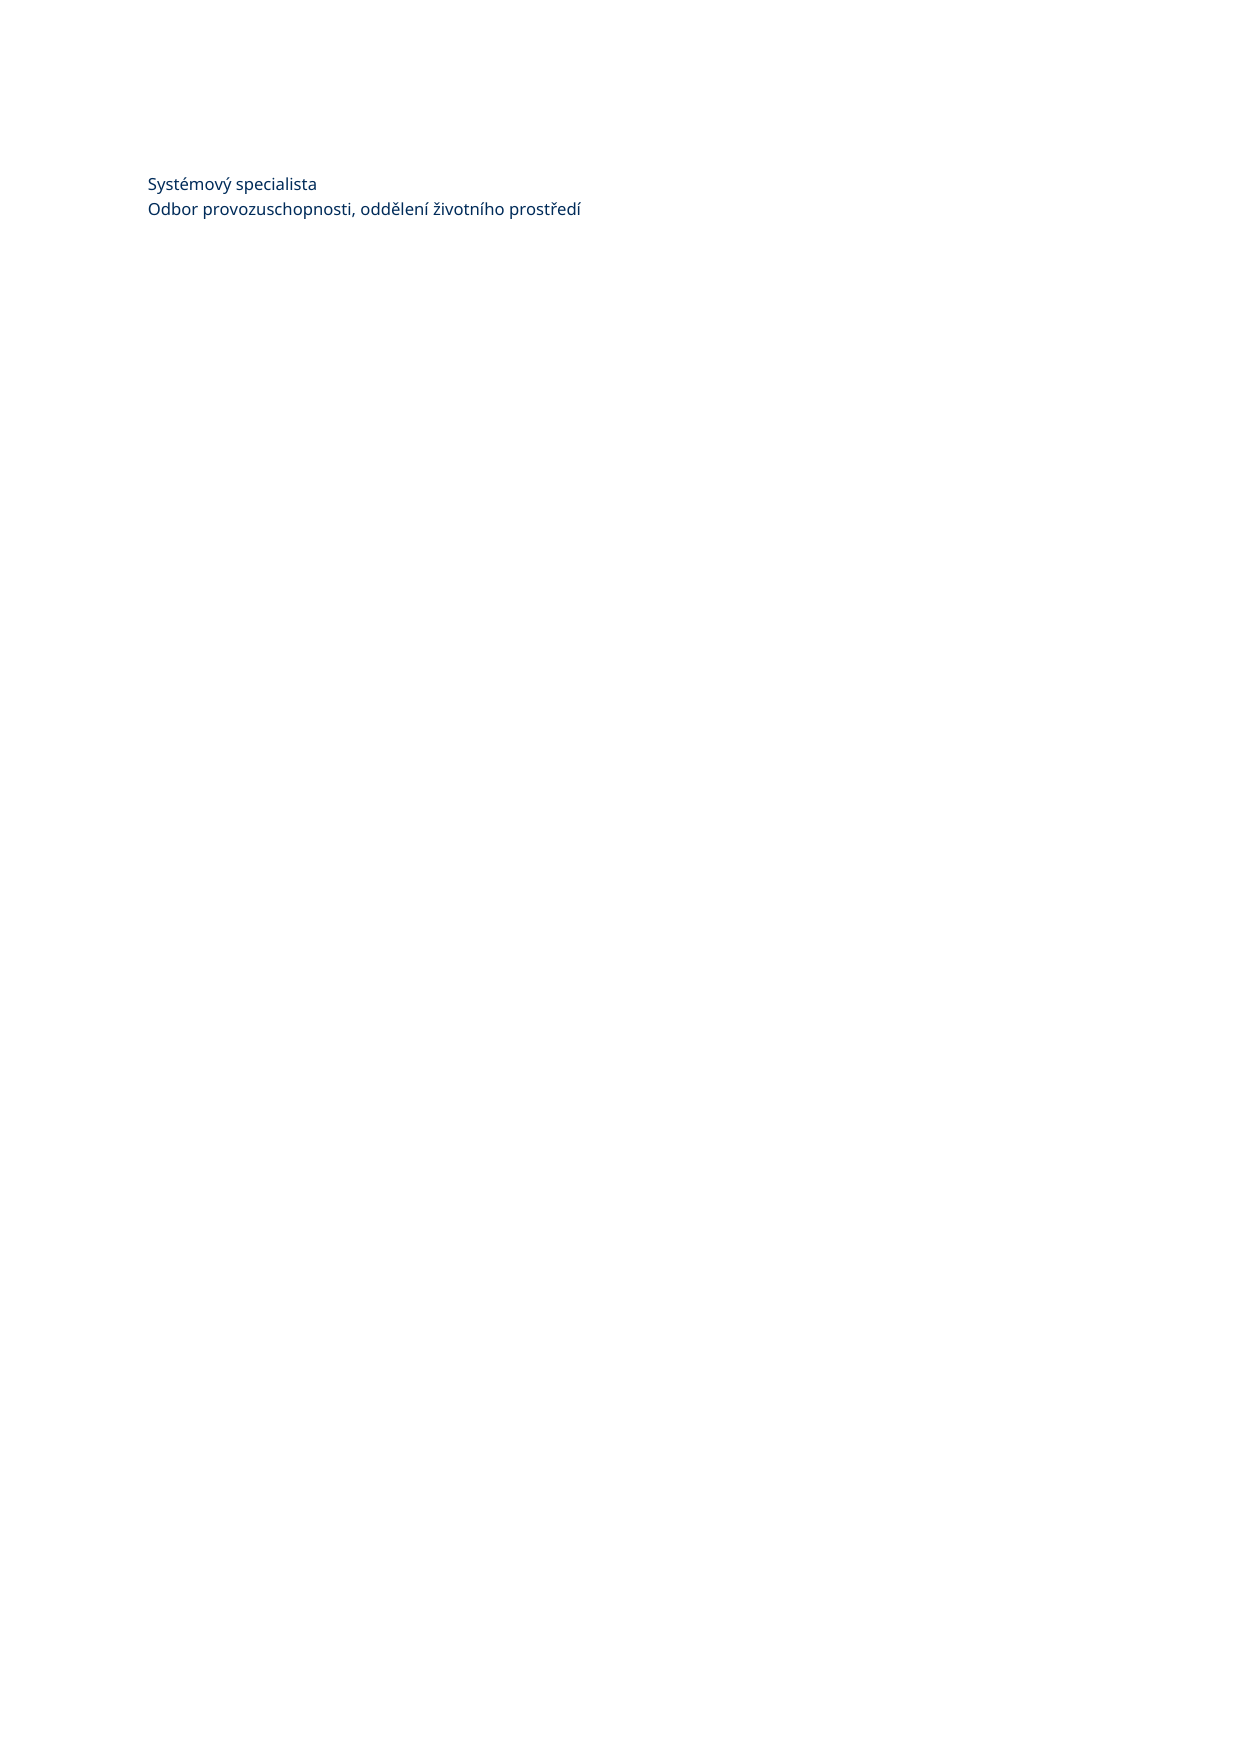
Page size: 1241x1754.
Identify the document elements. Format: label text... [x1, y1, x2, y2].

text Systémový specialista [148, 172, 1093, 195]
text Odbor provozuschopnosti, oddělení životního prostředí [148, 197, 1093, 220]
